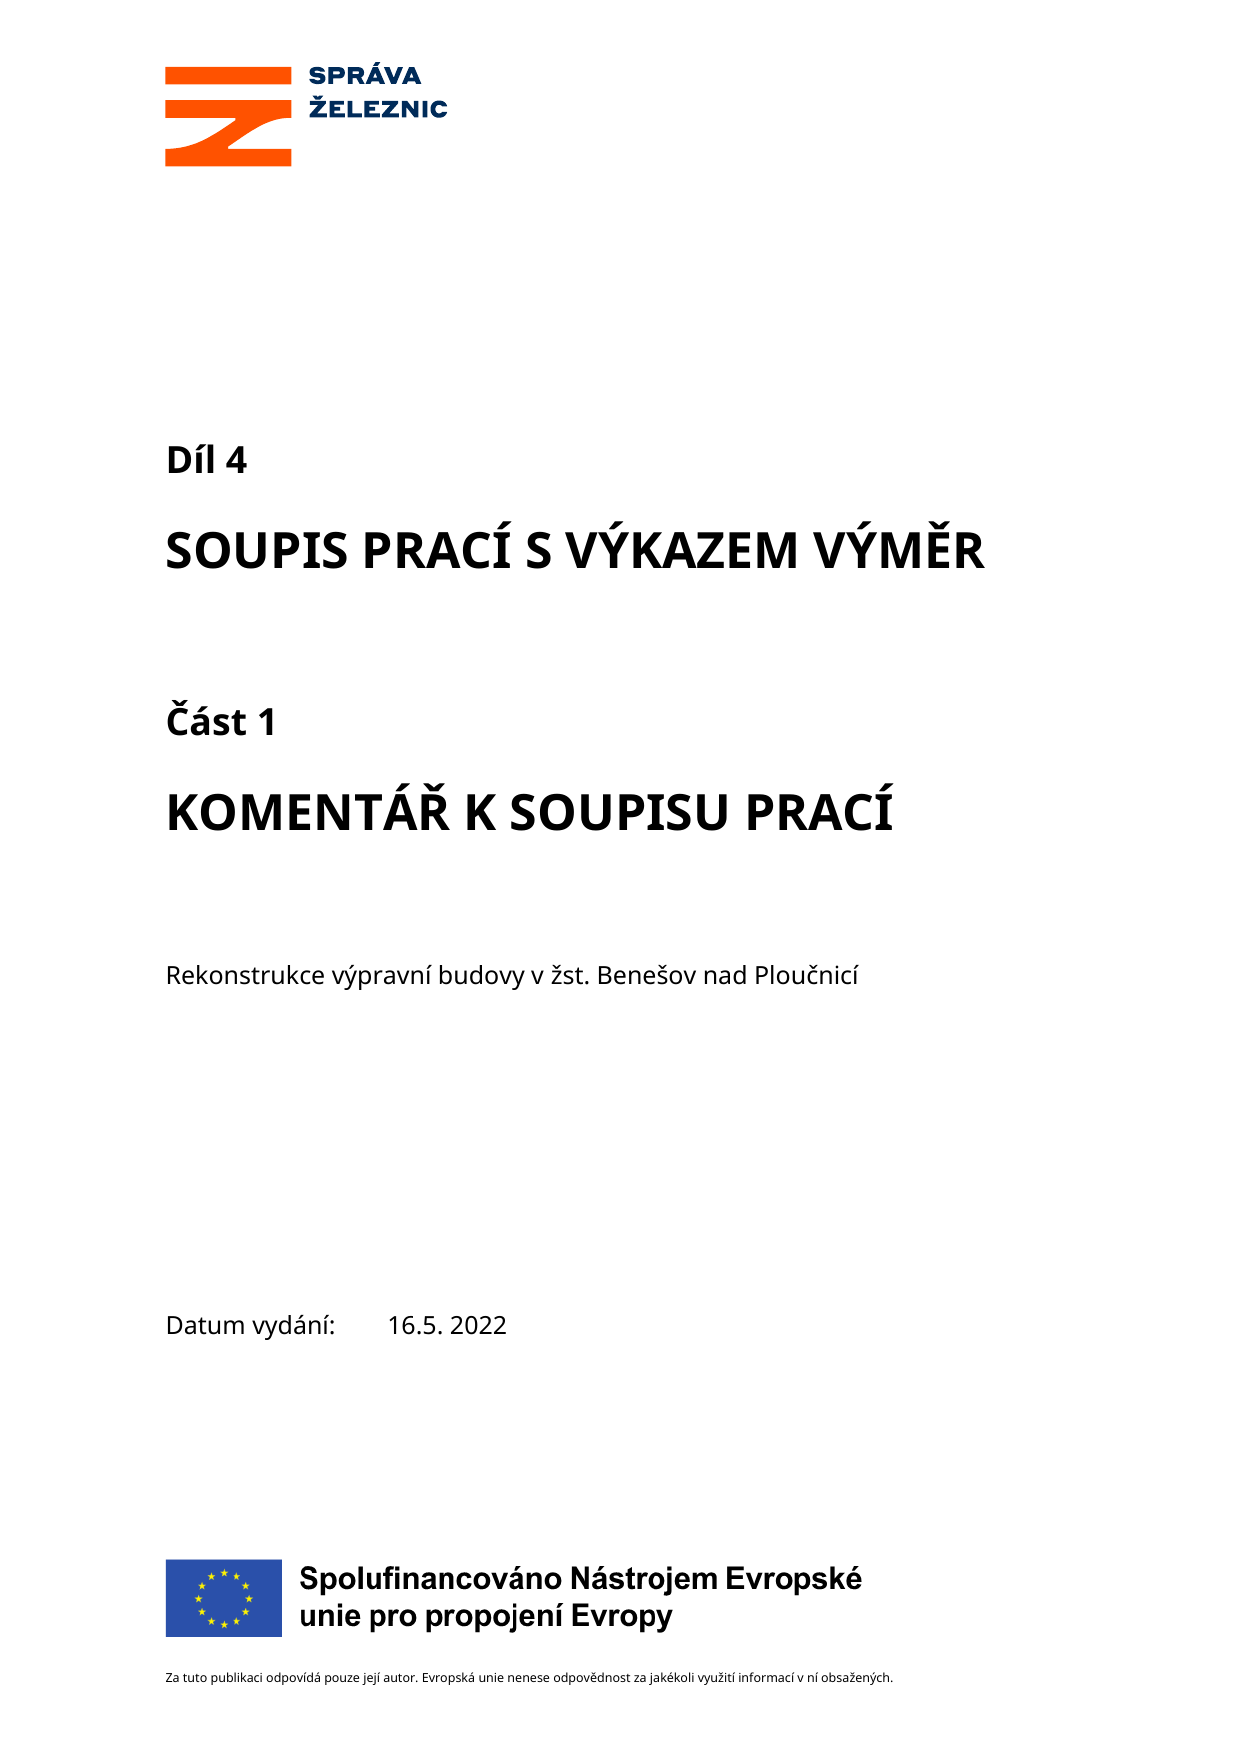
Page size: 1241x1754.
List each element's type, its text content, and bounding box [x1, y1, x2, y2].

text KOMENTÁŘ K SOUPISU PRACÍ [165, 777, 1075, 845]
picture [165, 1559, 865, 1637]
text Díl 4 [165, 433, 1075, 484]
text Datum vydání: 16.5. 2022 [165, 1307, 1075, 1341]
text Část 1 [165, 696, 1075, 747]
text SOUPIS PRACÍ S VÝKAZEM VÝMĚR [165, 514, 1075, 583]
